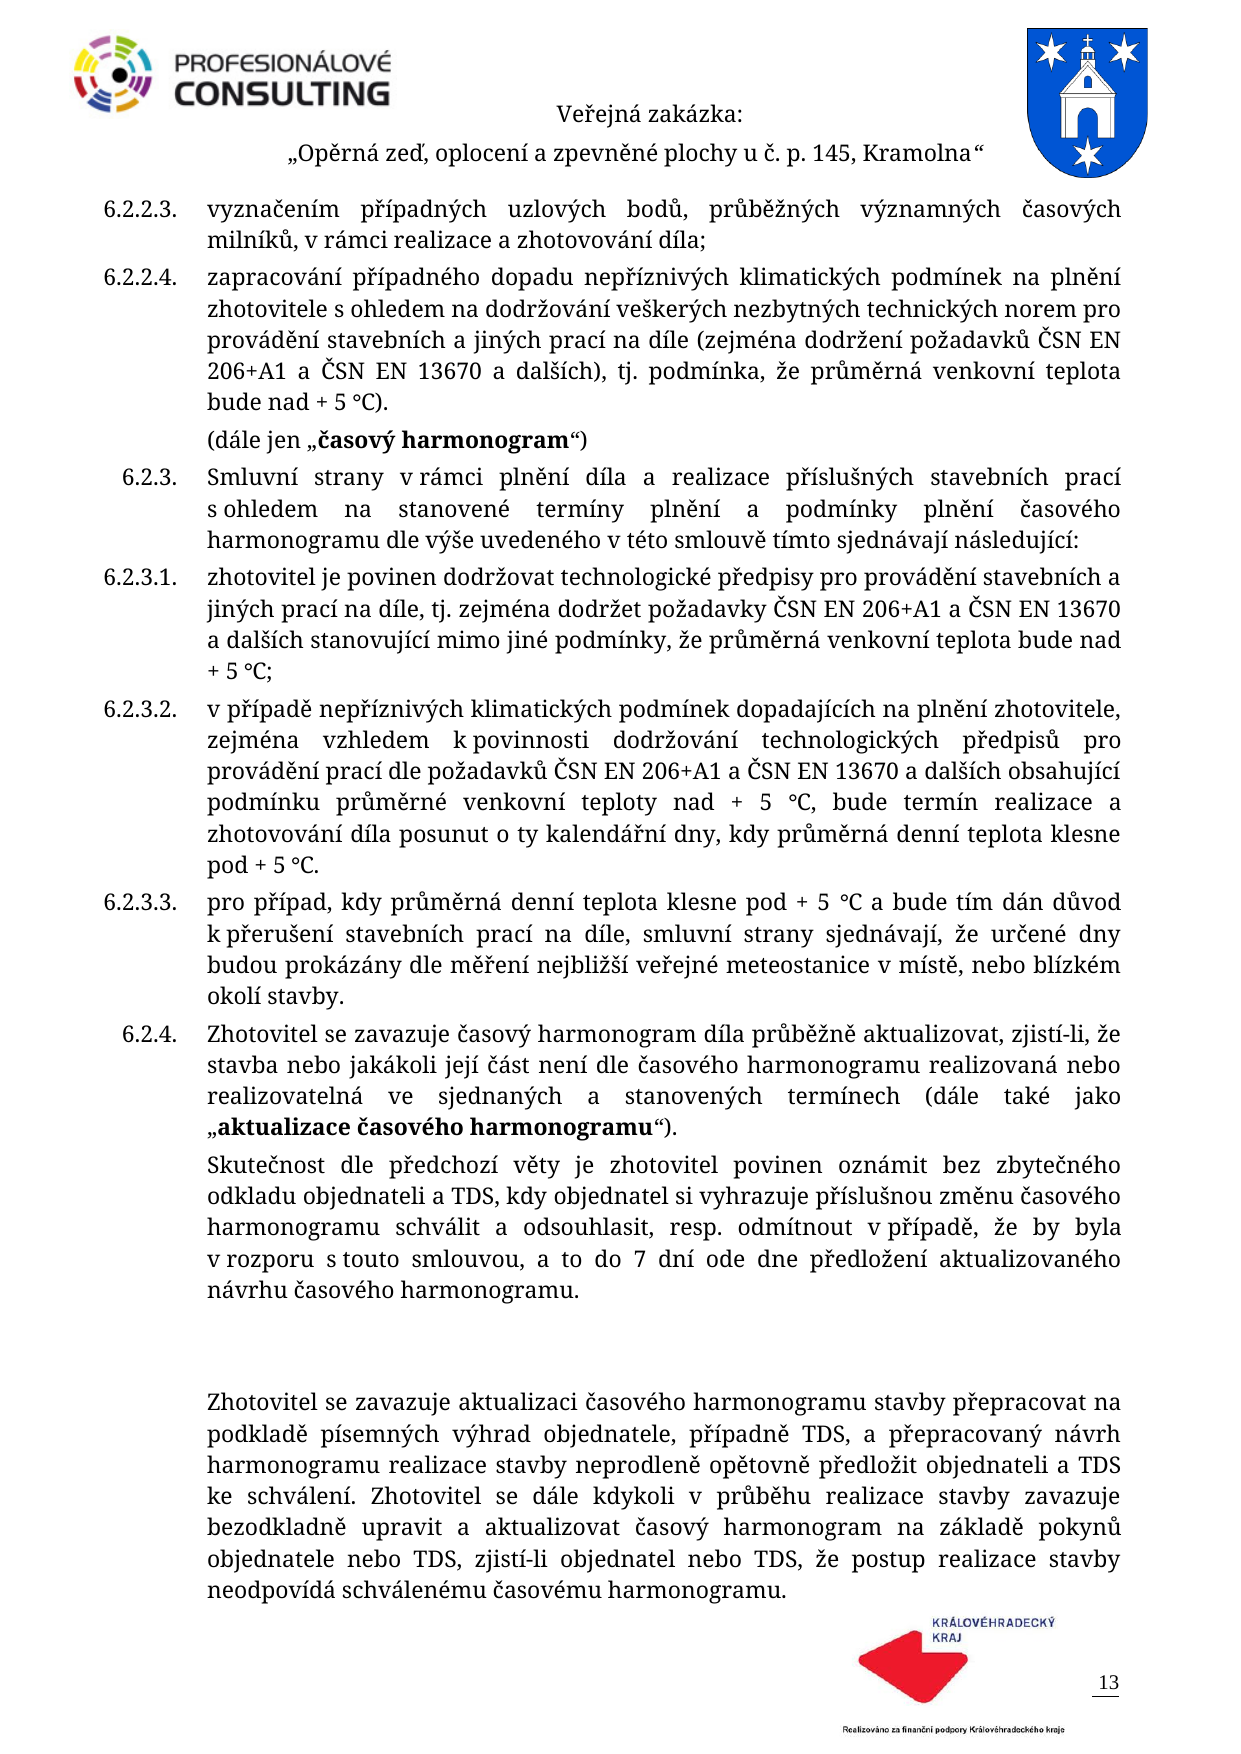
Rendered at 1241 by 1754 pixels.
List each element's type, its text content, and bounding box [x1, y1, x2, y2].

list pro případ, kdy průměrná denní teplota klesne pod + 5 °C a bude tím dán důvod k přerušení stavebních prací na díle, smluvní strany sjednávají, že určené dny budou prokázány dle měření nejbližší veřejné meteostanice v místě, nebo blízkém okolí stavby. [177, 886, 1122, 1011]
picture [839, 1605, 1074, 1741]
list zapracování případného dopadu nepříznivých klimatických podmínek na plnění zhotovitele s ohledem na dodržování veškerých nezbytných technických norem pro provádění stavebních a jiných prací na díle (zejména dodržení požadavků ČSN EN 206+A1 a ČSN EN 13670 a dalších), tj. podmínka, že průměrná venkovní teplota bude nad + 5 °C). [177, 261, 1122, 418]
list v případě nepříznivých klimatických podmínek dopadajících na plnění zhotovitele, zejména vzhledem k povinnosti dodržování technologických předpisů pro provádění prací dle požadavků ČSN EN 206+A1 a ČSN EN 13670 a dalších obsahující podmínku průměrné venkovní teploty nad + 5 °C, bude termín realizace a zhotovování díla posunut o ty kalendářní dny, kdy průměrná denní teplota klesne pod + 5 °C. [177, 693, 1122, 880]
list Smluvní strany v rámci plnění díla a realizace příslušných stavebních prací s ohledem na stanovené termíny plnění a podmínky plnění časového harmonogramu dle výše uvedeného v této smlouvě tímto sjednávají následující: [177, 461, 1122, 555]
list zhotovitel je povinen dodržovat technologické předpisy pro provádění stavebních a jiných prací na díle, tj. zejména dodržet požadavky ČSN EN 206+A1 a ČSN EN 13670 a dalších stanovující mimo jiné podmínky, že průměrná venkovní teplota bude nad + 5 °C; [177, 561, 1122, 686]
list Zhotovitel se zavazuje aktualizaci časového harmonogramu stavby přepracovat na podkladě písemných výhrad objednatele, případně TDS, a přepracovaný návrh harmonogramu realizace stavby neprodleně opětovně předložit objednateli a TDS ke schválení. Zhotovitel se dále kdykoli v průběhu realizace stavby zavazuje bezodkladně upravit a aktualizovat časový harmonogram na základě pokynů objednatele nebo TDS, zjistí-li objednatel nebo TDS, že postup realizace stavby neodpovídá schválenému časovému harmonogramu. [207, 1386, 1122, 1605]
picture [1027, 28, 1148, 178]
picture [68, 29, 397, 119]
list (dále jen „časový harmonogram“) [207, 424, 1122, 455]
list vyznačením případných uzlových bodů, průběžných významných časových milníků, v rámci realizace a zhotovování díla; [177, 193, 1122, 255]
list Skutečnost dle předchozí věty je zhotovitel povinen oznámit bez zbytečného odkladu objednateli a TDS, kdy objednatel si vyhrazuje příslušnou změnu časového harmonogramu schválit a odsouhlasit, resp. odmítnout v případě, že by byla v rozporu s touto smlouvou, a to do 7 dní ode dne předložení aktualizovaného návrhu časového harmonogramu. [207, 1149, 1122, 1305]
list Zhotovitel se zavazuje časový harmonogram díla průběžně aktualizovat, zjistí-li, že stavba nebo jakákoli její část není dle časového harmonogramu realizovaná nebo realizovatelná ve sjednaných a stanovených termínech (dále také jako „aktualizace časového harmonogramu“). [177, 1018, 1122, 1143]
